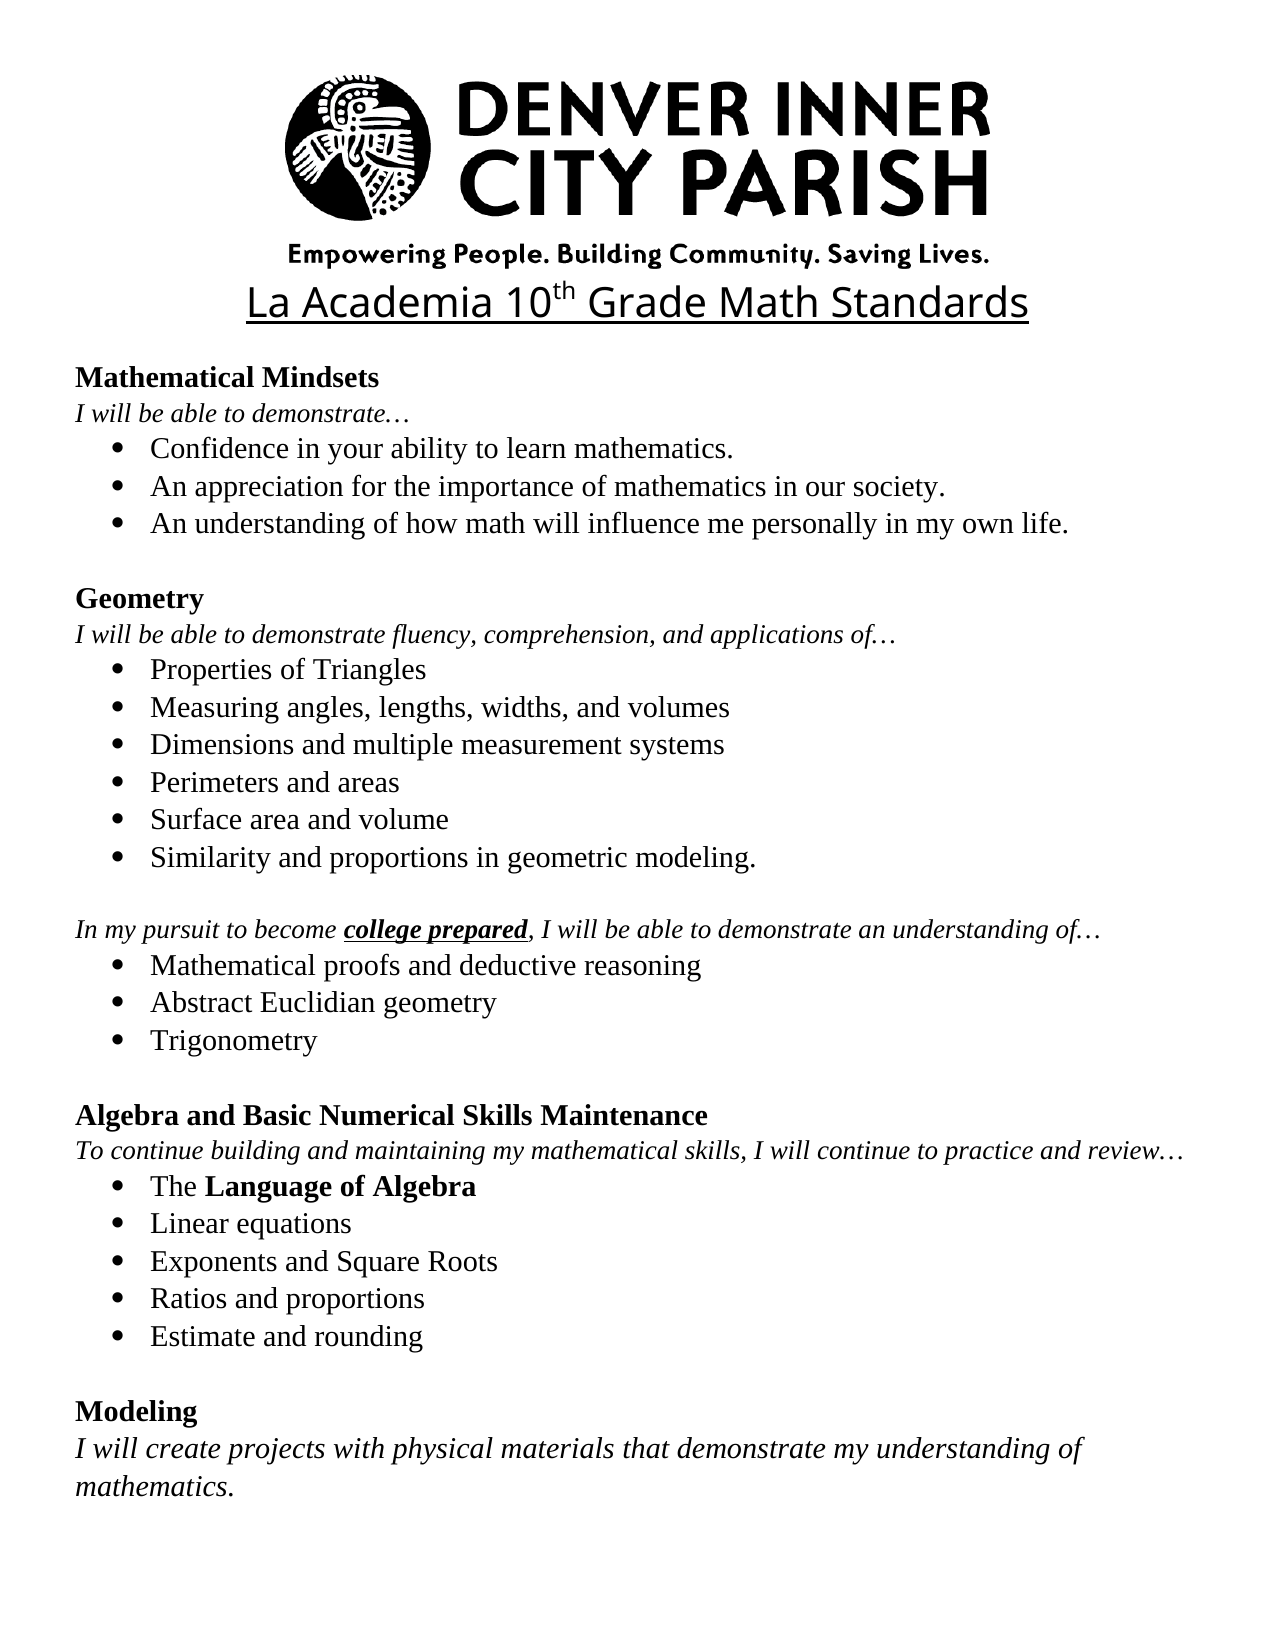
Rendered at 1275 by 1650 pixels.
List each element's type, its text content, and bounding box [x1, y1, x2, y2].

text Mathematical Mindsets [75, 359, 1200, 394]
list An understanding of how math will influence me personally in my own life. [112, 505, 1200, 540]
list Perimeters and areas [112, 764, 1200, 798]
text I will create projects with physical materials that demonstrate my understanding of mathematics. [75, 1430, 1200, 1502]
list Dimensions and multiple measurement systems [112, 726, 1200, 761]
list Similarity and proportions in geometric modeling. [112, 839, 1200, 873]
list Mathematical proofs and deductive reasoning [112, 947, 1200, 982]
list The Language of Algebra [112, 1168, 1200, 1203]
text In my pursuit to become college prepared, I will be able to demonstrate an understanding of… [75, 914, 1200, 945]
text Algebra and Basic Numerical Skills Maintenance [75, 1097, 1200, 1132]
text To continue building and maintaining my mathematical skills, I will continue to practice and review… [75, 1134, 1200, 1166]
list Exponents and Square Roots [112, 1243, 1200, 1278]
text I will be able to demonstrate… [75, 397, 1200, 428]
list Properties of Triangles [112, 651, 1200, 686]
list Abstract Euclidian geometry [112, 985, 1200, 1019]
list An appreciation for the importance of mathematics in our society. [112, 468, 1200, 503]
list Trigonometry [112, 1022, 1200, 1057]
list Surface area and volume [112, 801, 1200, 836]
picture [285, 75, 990, 269]
list Ratios and proportions [112, 1281, 1200, 1315]
text Geometry [75, 580, 1200, 615]
list Estimate and rounding [112, 1318, 1200, 1353]
list Confidence in your ability to learn mathematics. [112, 430, 1200, 465]
text Modeling [75, 1393, 1200, 1428]
list Linear equations [112, 1206, 1200, 1240]
text I will be able to demonstrate fluency, comprehension, and applications of… [75, 618, 1200, 649]
title La Academia 10th Grade Math Standards [75, 273, 1200, 330]
list Measuring angles, lengths, widths, and volumes [112, 689, 1200, 723]
